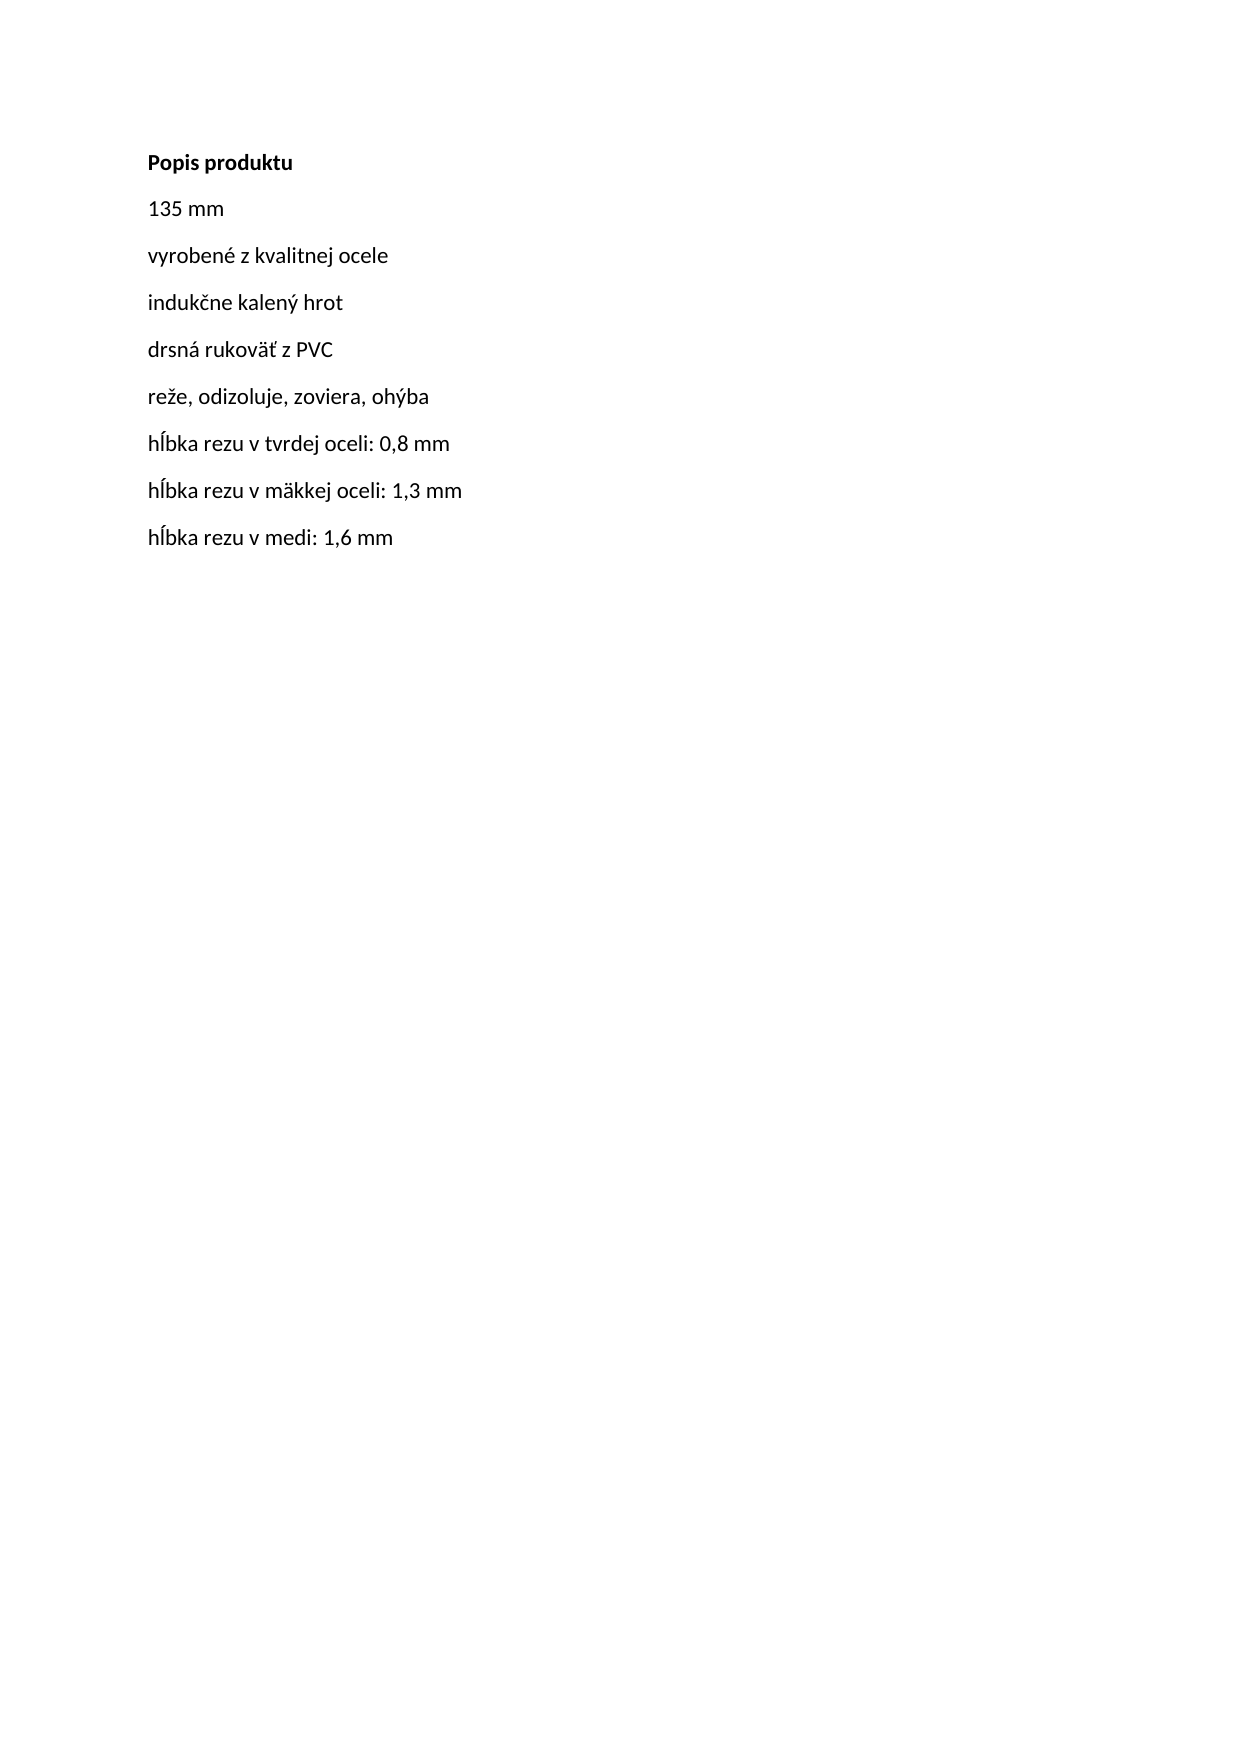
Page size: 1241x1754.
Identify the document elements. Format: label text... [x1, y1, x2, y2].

text 135 mm [148, 194, 1093, 222]
text reže, odizoluje, zoviera, ohýba [148, 382, 1093, 410]
text hĺbka rezu v medi: 1,6 mm [148, 523, 1093, 551]
text drsná rukoväť z PVC [148, 335, 1093, 363]
text vyrobené z kvalitnej ocele [148, 241, 1093, 269]
text Popis produktu [148, 148, 1093, 176]
text indukčne kalený hrot [148, 288, 1093, 316]
text hĺbka rezu v mäkkej oceli: 1,3 mm [148, 476, 1093, 504]
text hĺbka rezu v tvrdej oceli: 0,8 mm [148, 429, 1093, 457]
